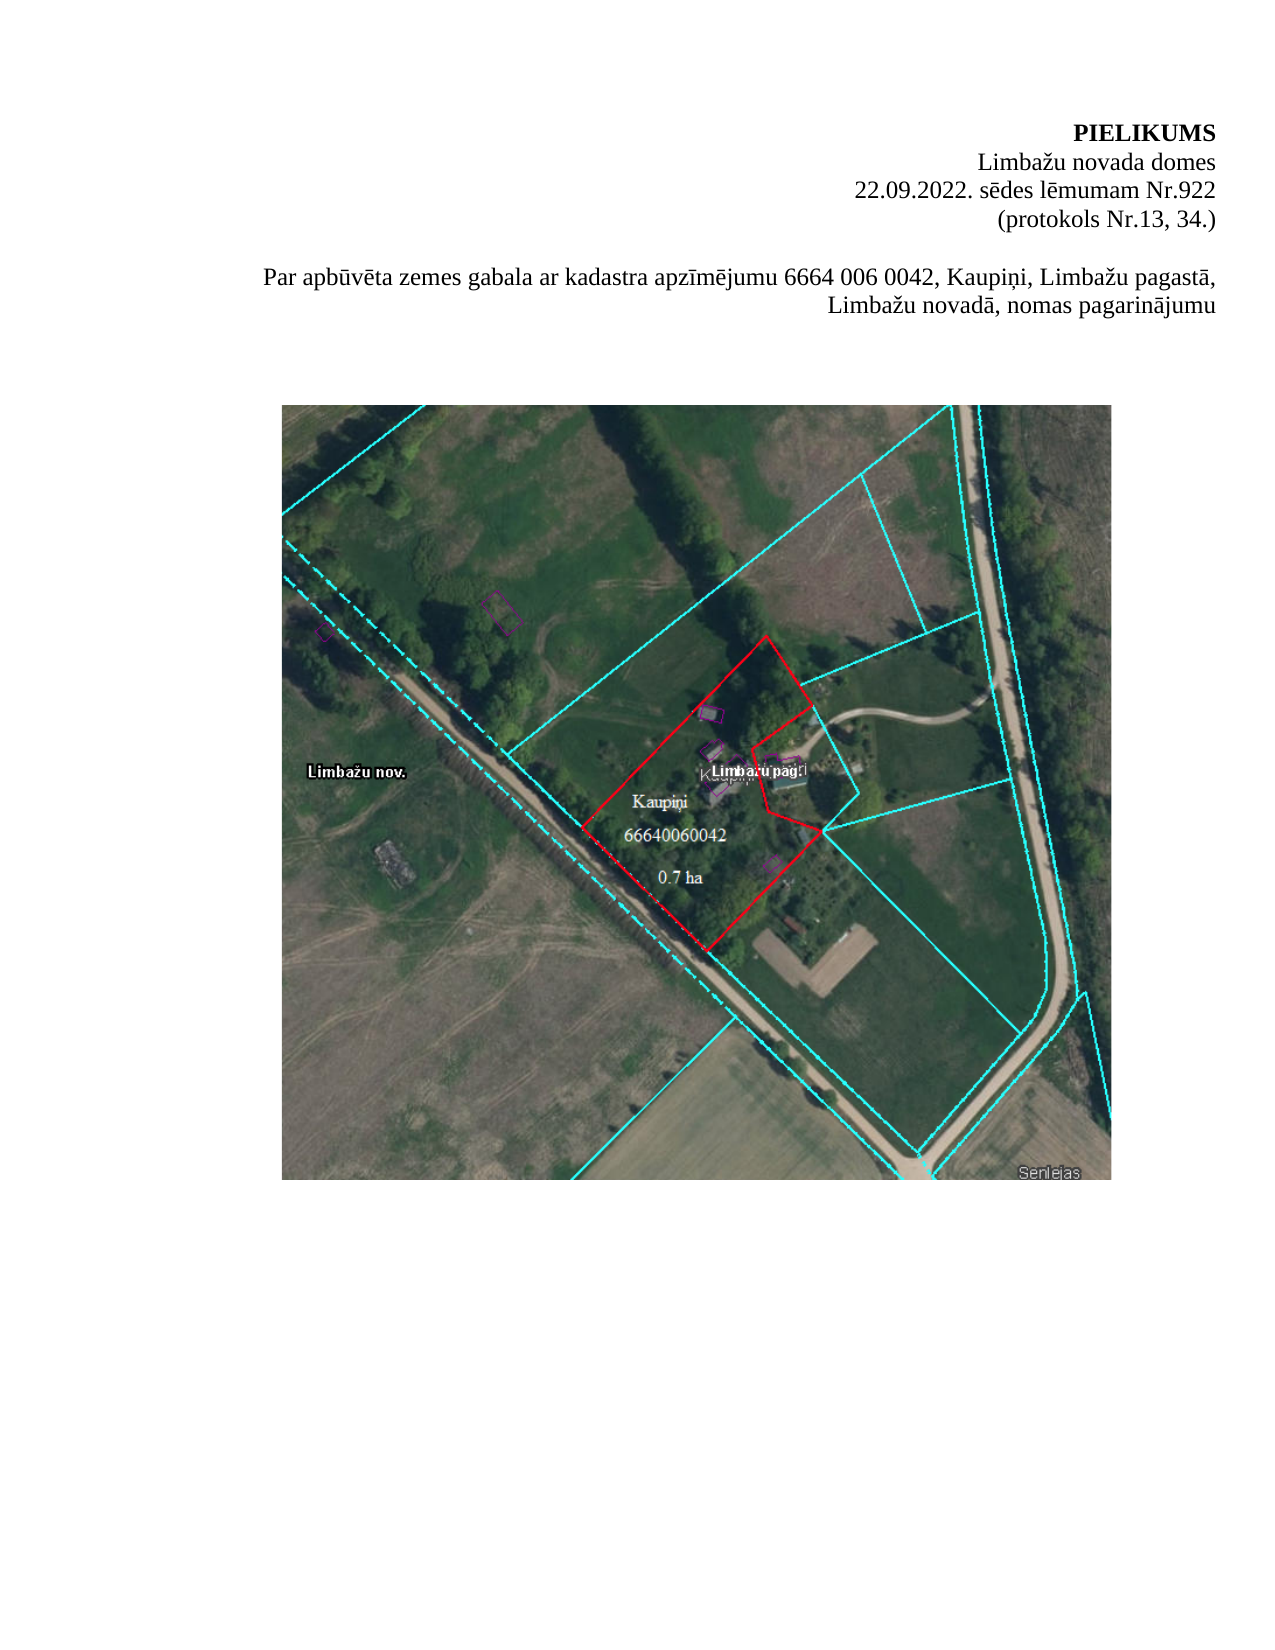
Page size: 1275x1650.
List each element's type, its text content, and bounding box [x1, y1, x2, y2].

text Limbažu novada domes [177, 147, 1216, 176]
text PIELIKUMS [177, 118, 1216, 147]
text Par apbūvēta zemes gabala ar kadastra apzīmējumu 6664 006 0042, Kaupiņi, Limbažu pagastā, Limbažu novadā, nomas pagarinājumu [177, 262, 1216, 319]
text 22.09.2022. sēdes lēmumam Nr.922 [177, 176, 1216, 204]
text (protokols Nr.13, 34.) [177, 204, 1216, 233]
picture [281, 405, 1112, 1180]
